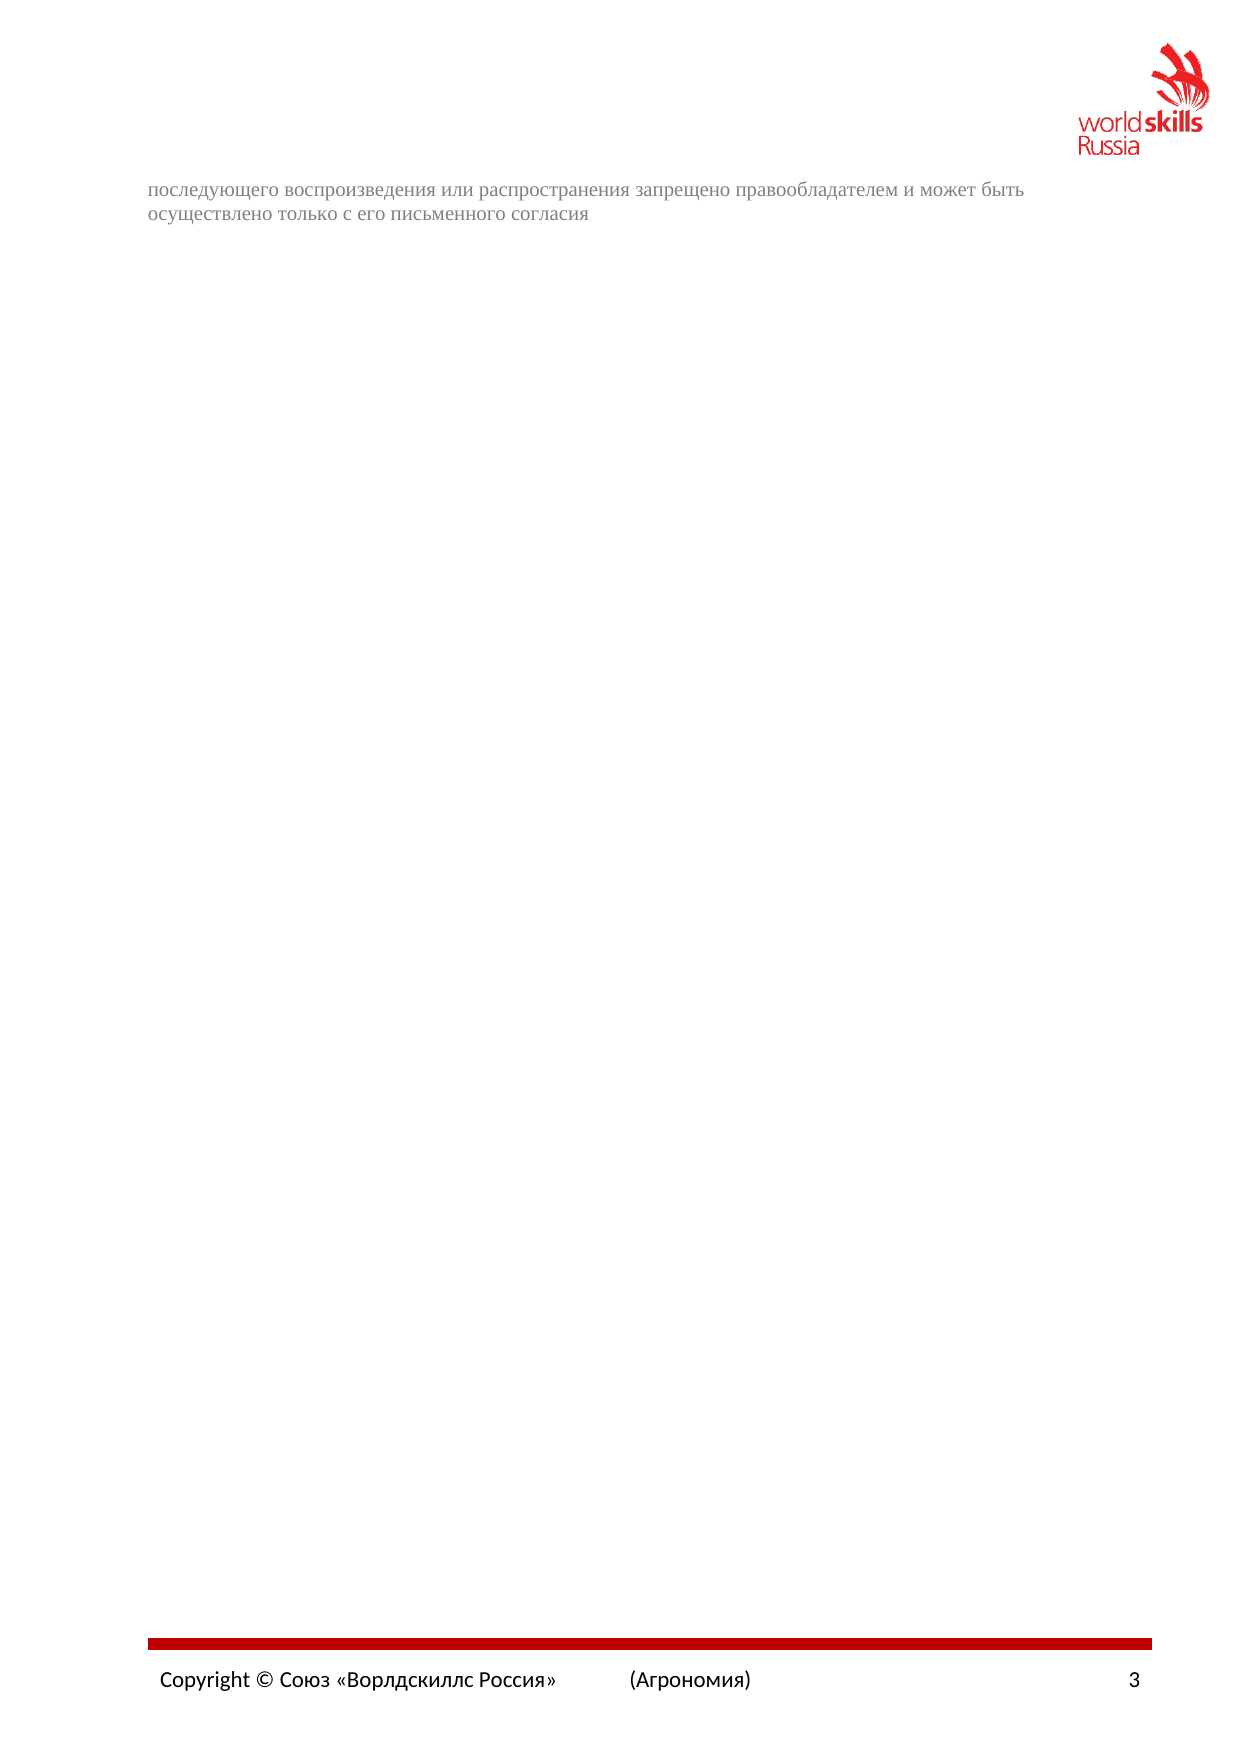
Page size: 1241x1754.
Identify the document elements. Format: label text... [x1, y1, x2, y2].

picture [1078, 42, 1235, 155]
